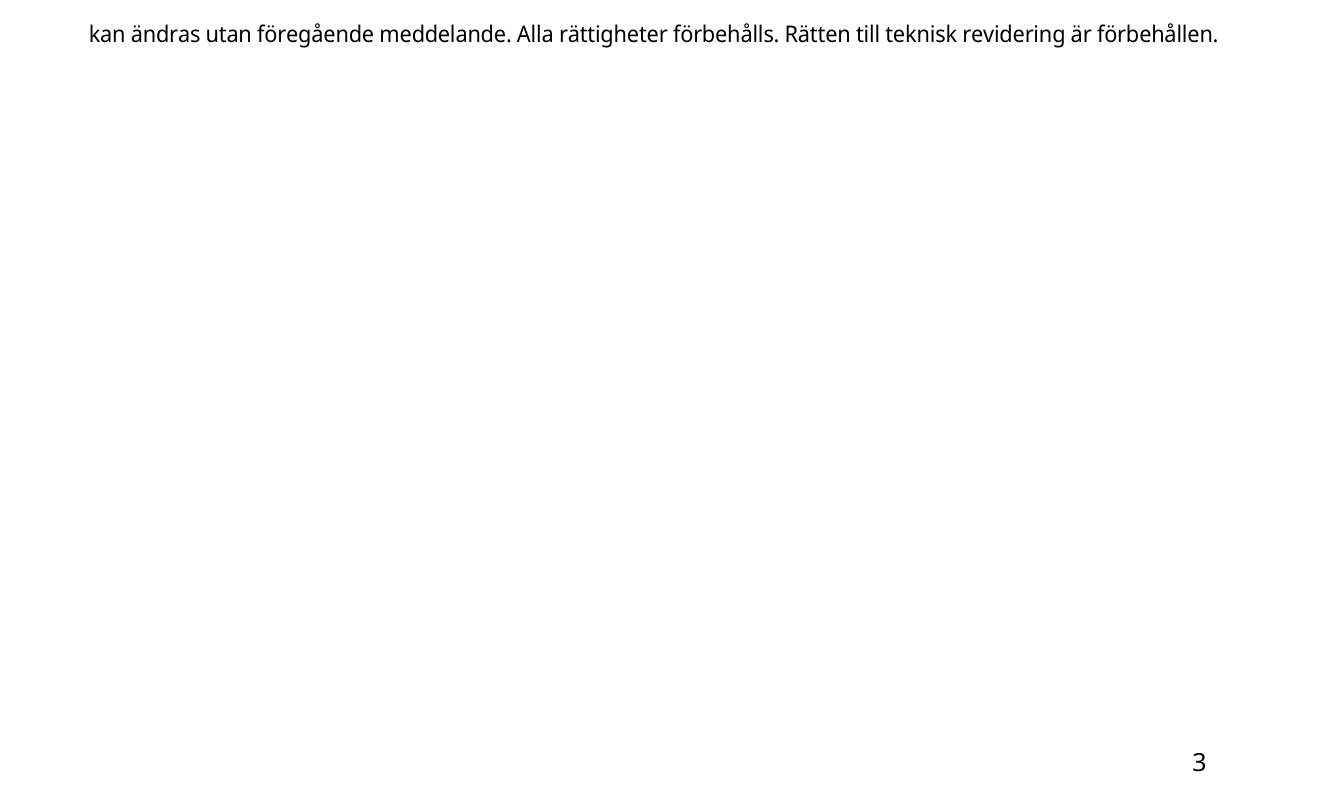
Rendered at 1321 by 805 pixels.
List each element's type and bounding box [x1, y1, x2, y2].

text [88, 21, 1258, 47]
